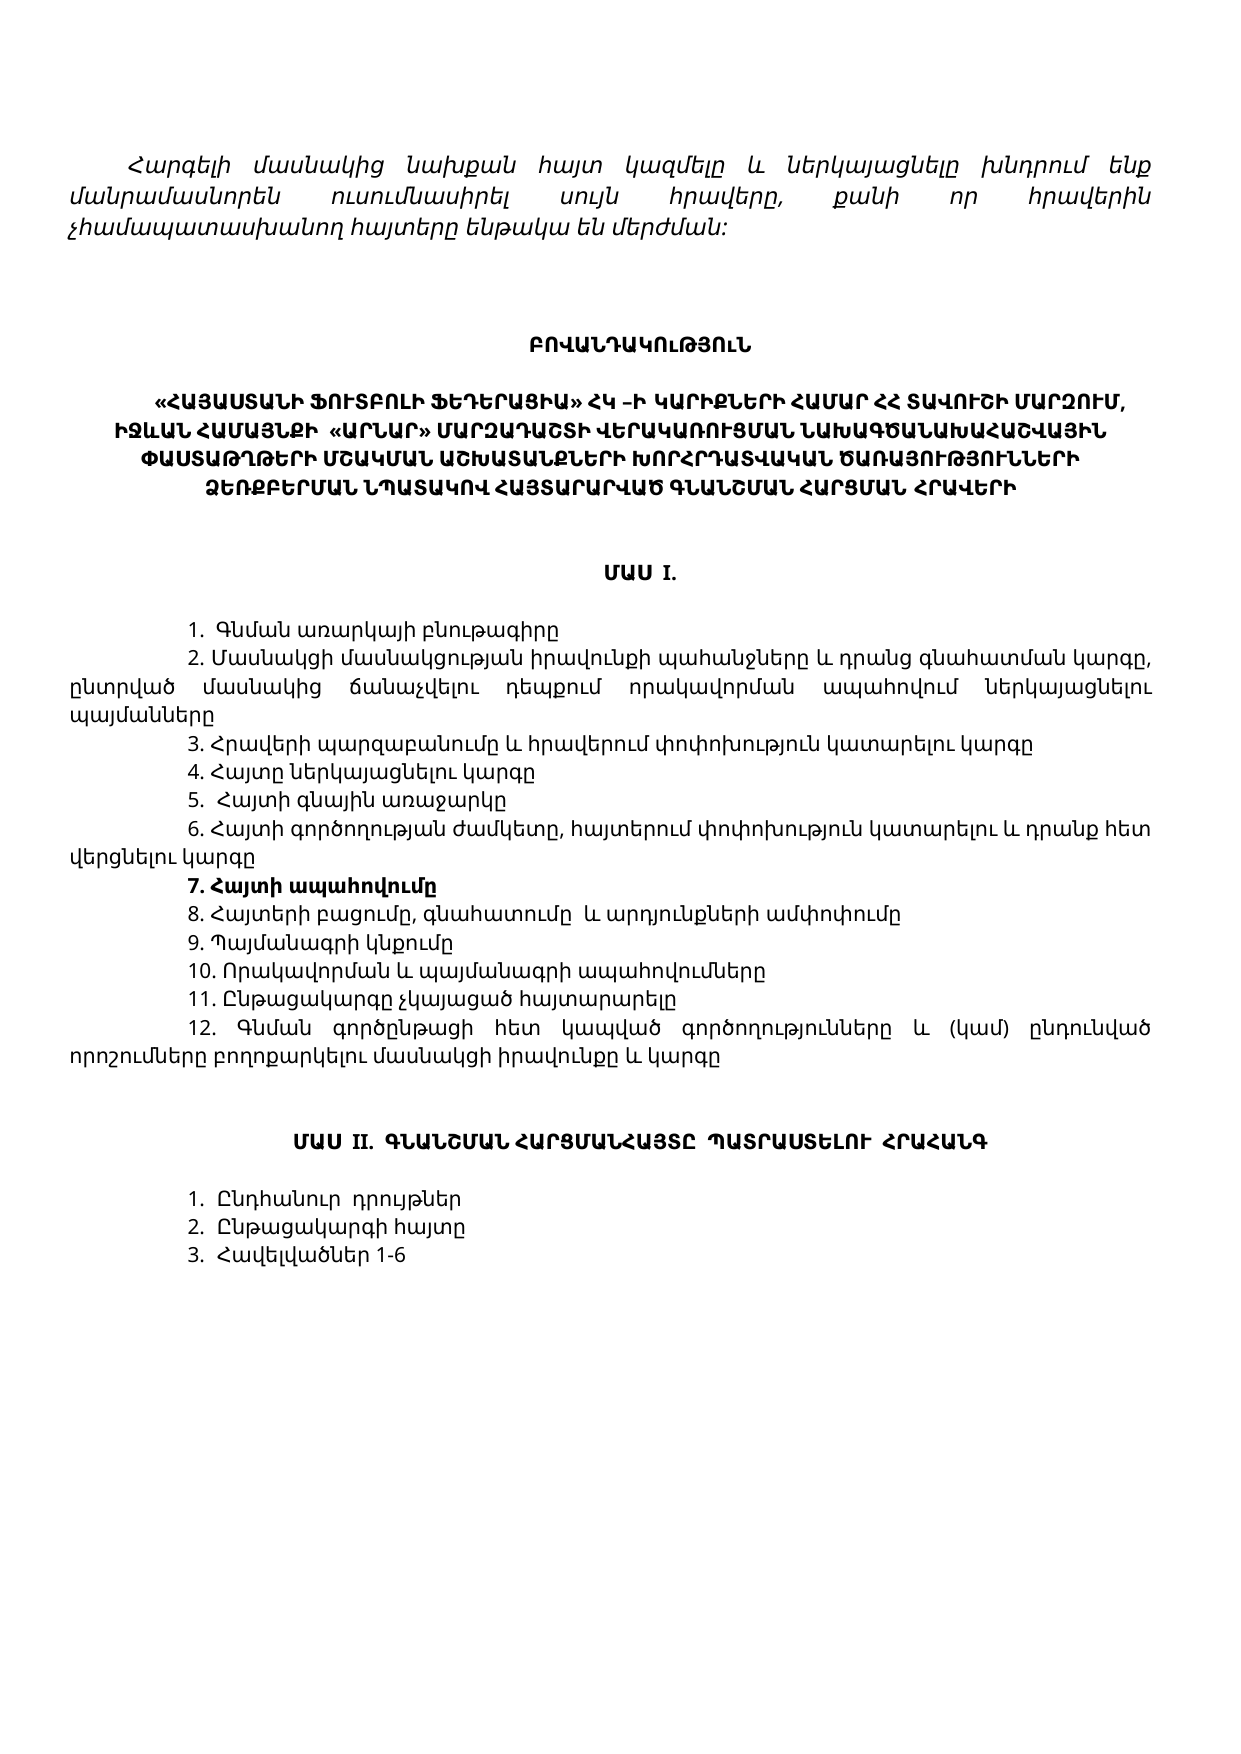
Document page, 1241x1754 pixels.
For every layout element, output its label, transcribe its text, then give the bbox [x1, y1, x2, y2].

text 6. Հայտի գործողության ժամկետը, հայտերում փոփոխություն կատարելու և դրանք հետ վերցնելու կարգը [69, 814, 1152, 871]
text ԲՈՎԱՆԴԱԿՈւԹՅՈւՆ [69, 331, 1152, 359]
text 9. Պայմանագրի կնքումը [69, 928, 1152, 956]
text «ՀԱՅԱՍՏԱՆԻ ՖՈՒՏԲՈԼԻ ՖԵԴԵՐԱՑԻԱ» ՀԿ –Ի ԿԱՐԻՔՆԵՐԻ ՀԱՄԱՐ ՀՀ ՏԱՎՈՒՇԻ ՄԱՐԶՈՒՄ, ԻՋևԱՆ ՀԱՄԱՅՆՔԻ «ԱՐՆԱՐ» ՄԱՐԶԱԴԱՇՏԻ ՎԵՐԱԿԱՌՈՒՑՄԱՆ ՆԱԽԱԳԾԱՆԱԽԱՀԱՇՎԱՅԻՆ ՓԱՍՏԱԹՂԹԵՐԻ ՄՇԱԿՄԱՆ ԱՇԽԱՏԱՆՔՆԵՐԻ ԽՈՐՀՐԴԱՏՎԱԿԱՆ ԾԱՌԱՅՈՒԹՅՈՒՆՆԵՐԻ ՁԵՌՔԲԵՐՄԱՆ ՆՊԱՏԱԿՈՎ ՀԱՅՏԱՐԱՐՎԱԾ ԳՆԱՆՇՄԱՆ ՀԱՐՑՄԱՆ ՀՐԱՎԵՐԻ [69, 387, 1152, 501]
text 1. Ընդհանուր դրույթներ [69, 1184, 1152, 1212]
text 8. Հայտերի բացումը, գնահատումը և արդյունքների ամփոփումը [69, 899, 1152, 928]
text ՄԱՍ I. [69, 558, 1152, 586]
text Հարգելի մասնակից նախքան հայտ կազմելը և ներկայացնելը խնդրում ենք մանրամասնորեն ուսումնասիրել սույն հրավերը, քանի որ հրավերին չհամապատասխանող հայտերը ենթակա են մերժման: [69, 149, 1152, 242]
text 11. Ընթացակարգը չկայացած հայտարարելը [69, 984, 1152, 1013]
text 7. Հայտի ապահովումը [69, 871, 1152, 899]
text 2. Ընթացակարգի հայտը [69, 1212, 1152, 1241]
text 4. Հայտը ներկայացնելու կարգը [69, 757, 1152, 786]
text 12. Գնման գործընթացի հետ կապված գործողությունները և (կամ) ընդունված որոշումները բողոքարկելու մասնակցի իրավունքը և կարգը [69, 1013, 1152, 1070]
text ՄԱՍ II. ԳՆԱՆՇՄԱՆ ՀԱՐՑՄԱՆՀԱՅՏԸ ՊԱՏՐԱՍՏԵԼՈՒ ՀՐԱՀԱՆԳ [69, 1127, 1152, 1155]
text 5. Հայտի գնային առաջարկը [69, 786, 1152, 814]
text 2. Մասնակցի մասնակցության իրավունքի պահանջները և դրանց գնահատման կարգը, ընտրված մասնակից ճանաչվելու դեպքում որակավորման ապահովում ներկայացնելու պայմանները [69, 643, 1152, 729]
text 10. Որակավորման և պայմանագրի ապահովումները [69, 956, 1152, 984]
text 3. Հավելվածներ 1-6 [69, 1241, 1152, 1269]
text 1. Գնման առարկայի բնութագիրը [69, 615, 1152, 643]
text 3. Հրավերի պարզաբանումը և հրավերում փոփոխություն կատարելու կարգը [69, 729, 1152, 757]
